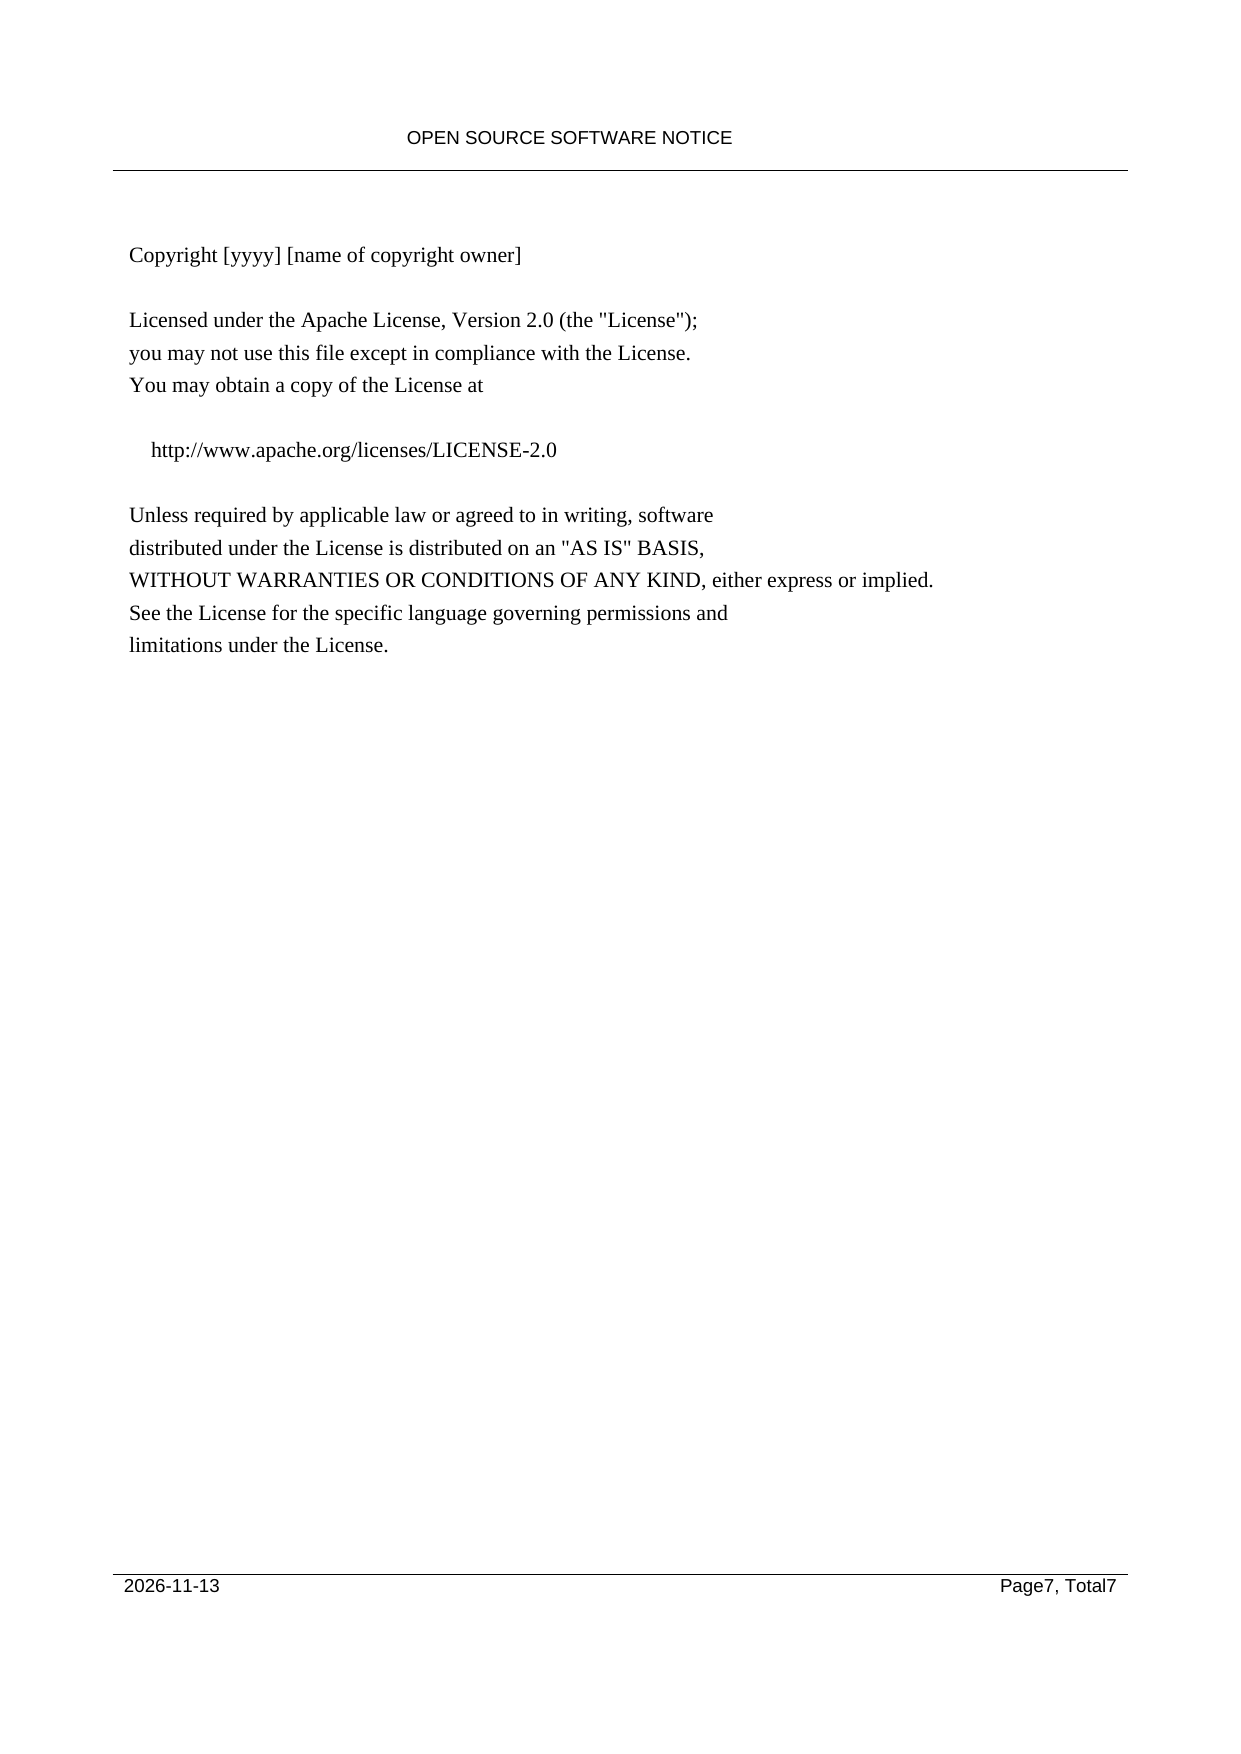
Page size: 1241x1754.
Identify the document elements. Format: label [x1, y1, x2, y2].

text [112, 206, 1128, 661]
